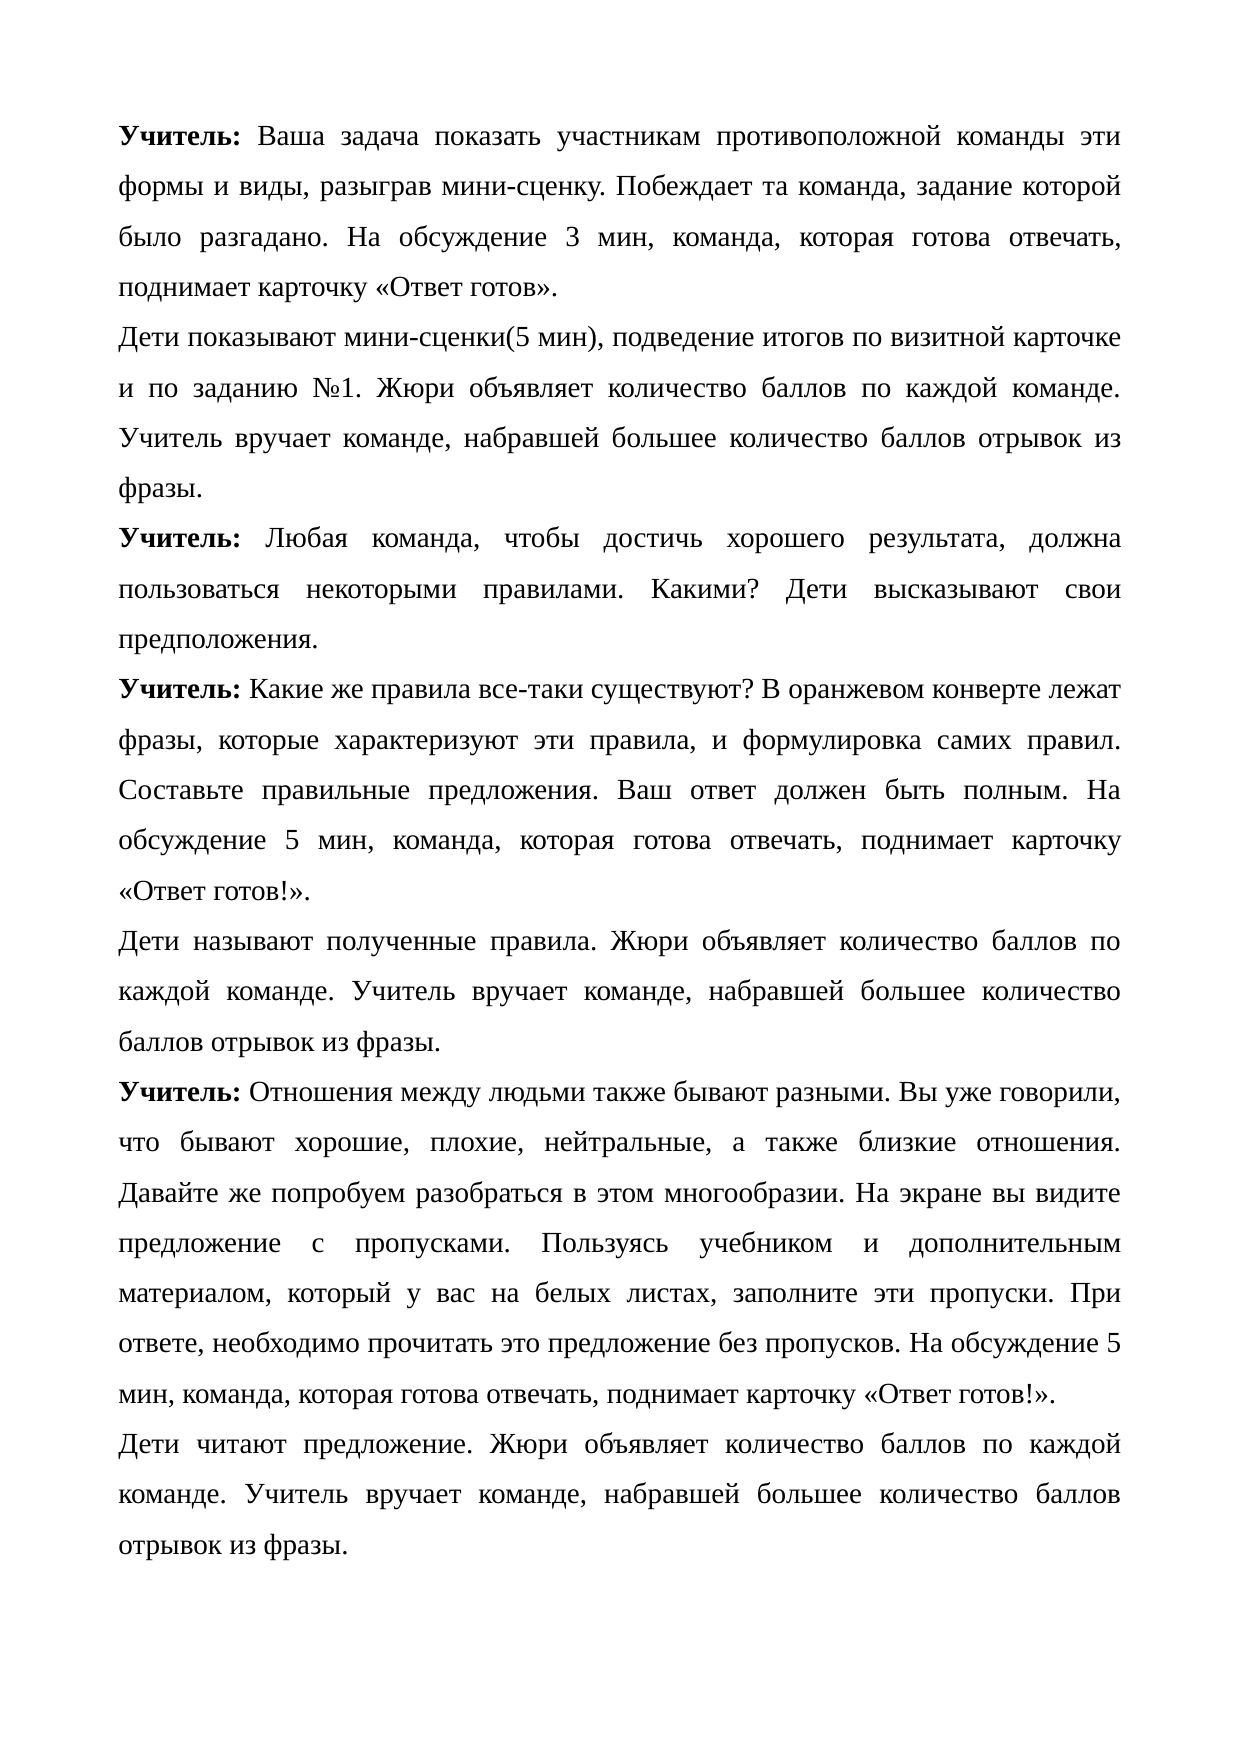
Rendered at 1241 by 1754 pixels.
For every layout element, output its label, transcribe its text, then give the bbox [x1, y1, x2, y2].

text Дети читают предложение. Жюри объявляет количество баллов по каждой команде. Учитель вручает команде, набравшей большее количество баллов отрывок из фразы. [118, 1426, 1122, 1560]
text Учитель: Ваша задача показать участникам противоположной команды эти формы и виды, разыграв мини-сценку. Побеждает та команда, задание которой было разгадано. На обсуждение 3 мин, команда, которая готова отвечать, поднимает карточку «Ответ готов». [118, 118, 1122, 303]
text Дети показывают мини-сценки(5 мин), подведение итогов по визитной карточке и по заданию №1. Жюри объявляет количество баллов по каждой команде. Учитель вручает команде, набравшей большее количество баллов отрывок из фразы. [118, 319, 1122, 504]
text Учитель: Какие же правила все-таки существуют? В оранжевом конверте лежат фразы, которые характеризуют эти правила, и формулировка самих правил. Составьте правильные предложения. Ваш ответ должен быть полным. На обсуждение 5 мин, команда, которая готова отвечать, поднимает карточку «Ответ готов!». [118, 672, 1122, 906]
text Дети называют полученные правила. Жюри объявляет количество баллов по каждой команде. Учитель вручает команде, набравшей большее количество баллов отрывок из фразы. [118, 923, 1122, 1057]
text Учитель: Отношения между людьми также бывают разными. Вы уже говорили, что бывают хорошие, плохие, нейтральные, а также близкие отношения. Давайте же попробуем разобраться в этом многообразии. На экране вы видите предложение с пропусками. Пользуясь учебником и дополнительным материалом, который у вас на белых листах, заполните эти пропуски. При ответе, необходимо прочитать это предложение без пропусков. На обсуждение 5 мин, команда, которая готова отвечать, поднимает карточку «Ответ готов!». [118, 1074, 1122, 1409]
text Учитель: Любая команда, чтобы достичь хорошего результата, должна пользоваться некоторыми правилами. Какими? Дети высказывают свои предположения. [118, 521, 1122, 655]
